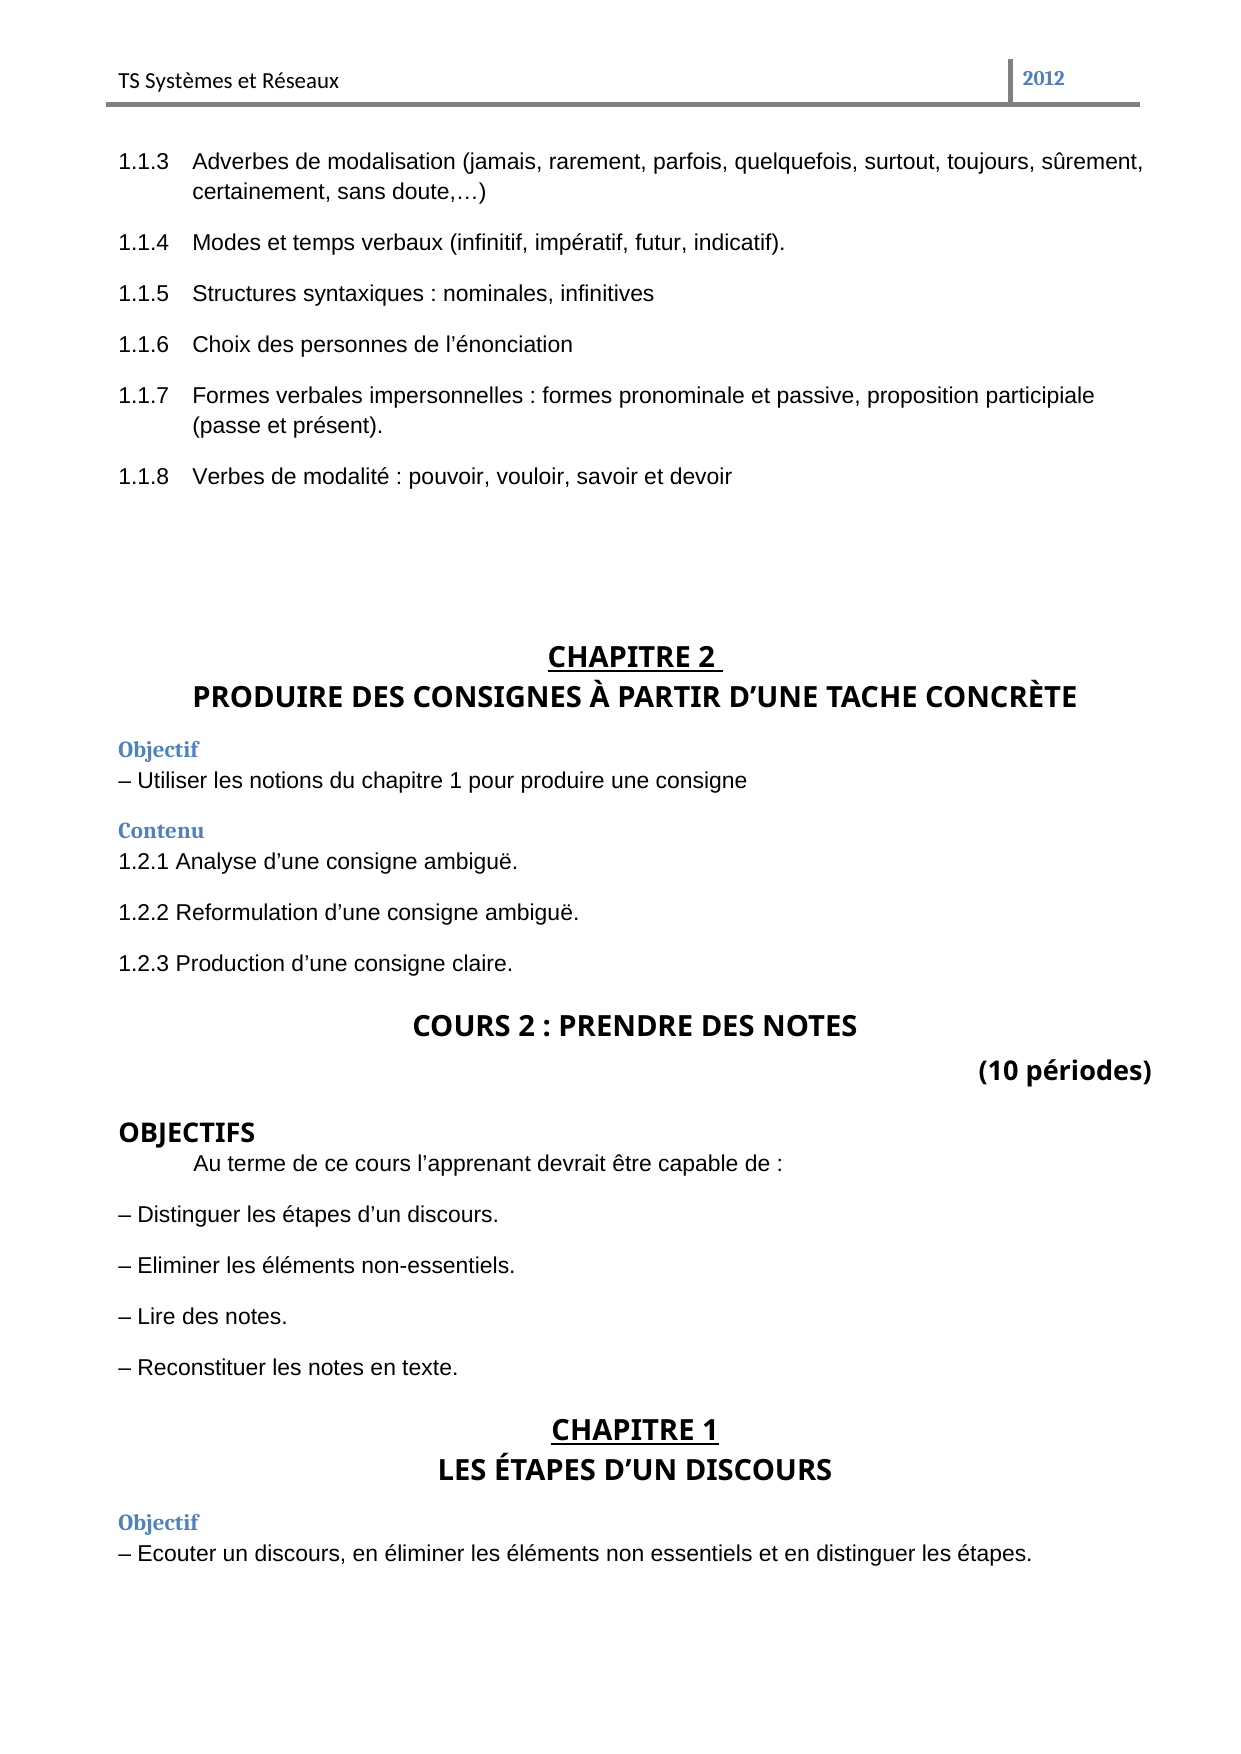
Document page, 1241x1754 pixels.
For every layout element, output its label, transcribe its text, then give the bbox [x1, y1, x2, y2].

text Au terme de ce cours l’apprenant devrait être capable de : [118, 1150, 1152, 1176]
text 1.1.8 Verbes de modalité : pouvoir, vouloir, savoir et devoir [118, 463, 1152, 490]
title Cours 2 : Prendre des notes [118, 1005, 1152, 1045]
text – Distinguer les étapes d’un discours. [118, 1201, 1152, 1227]
subtitle Objectifs [118, 1113, 1152, 1150]
text 1.1.7 Formes verbales impersonnelles : formes pronominale et passive, proposition participiale (passe et présent). [118, 382, 1152, 439]
title Chapitre 2 Produire des consignes à partir d’une tache concrète [118, 636, 1152, 716]
text – Lire des notes. [118, 1303, 1152, 1329]
text – Eliminer les éléments non-essentiels. [118, 1252, 1152, 1278]
text 1.1.3 Adverbes de modalisation (jamais, rarement, parfois, quelquefois, surtout, toujours, sûrement, certainement, sans doute,…) [118, 148, 1152, 204]
text – Utiliser les notions du chapitre 1 pour produire une consigne [118, 767, 1152, 793]
text 1.1.6 Choix des personnes de l’énonciation [118, 331, 1152, 357]
subtitle Objectif [118, 736, 1152, 763]
text 1.1.5 Structures syntaxiques : nominales, infinitives [118, 280, 1152, 306]
subtitle Contenu [118, 818, 1152, 844]
text (10 périodes) [118, 1051, 1152, 1088]
text 1.2.3 Production d’une consigne claire. [118, 950, 1152, 976]
title Chapitre 1 les étapes d’un discours [118, 1409, 1152, 1489]
subtitle Objectif [118, 1509, 1152, 1536]
text 1.2.1 Analyse d’une consigne ambiguë. [118, 848, 1152, 874]
text 1.2.2 Reformulation d’une consigne ambiguë. [118, 899, 1152, 925]
text – Ecouter un discours, en éliminer les éléments non essentiels et en distinguer les étapes. [118, 1540, 1152, 1566]
text 1.1.4 Modes et temps verbaux (infinitif, impératif, futur, indicatif). [118, 229, 1152, 255]
text – Reconstituer les notes en texte. [118, 1354, 1152, 1380]
